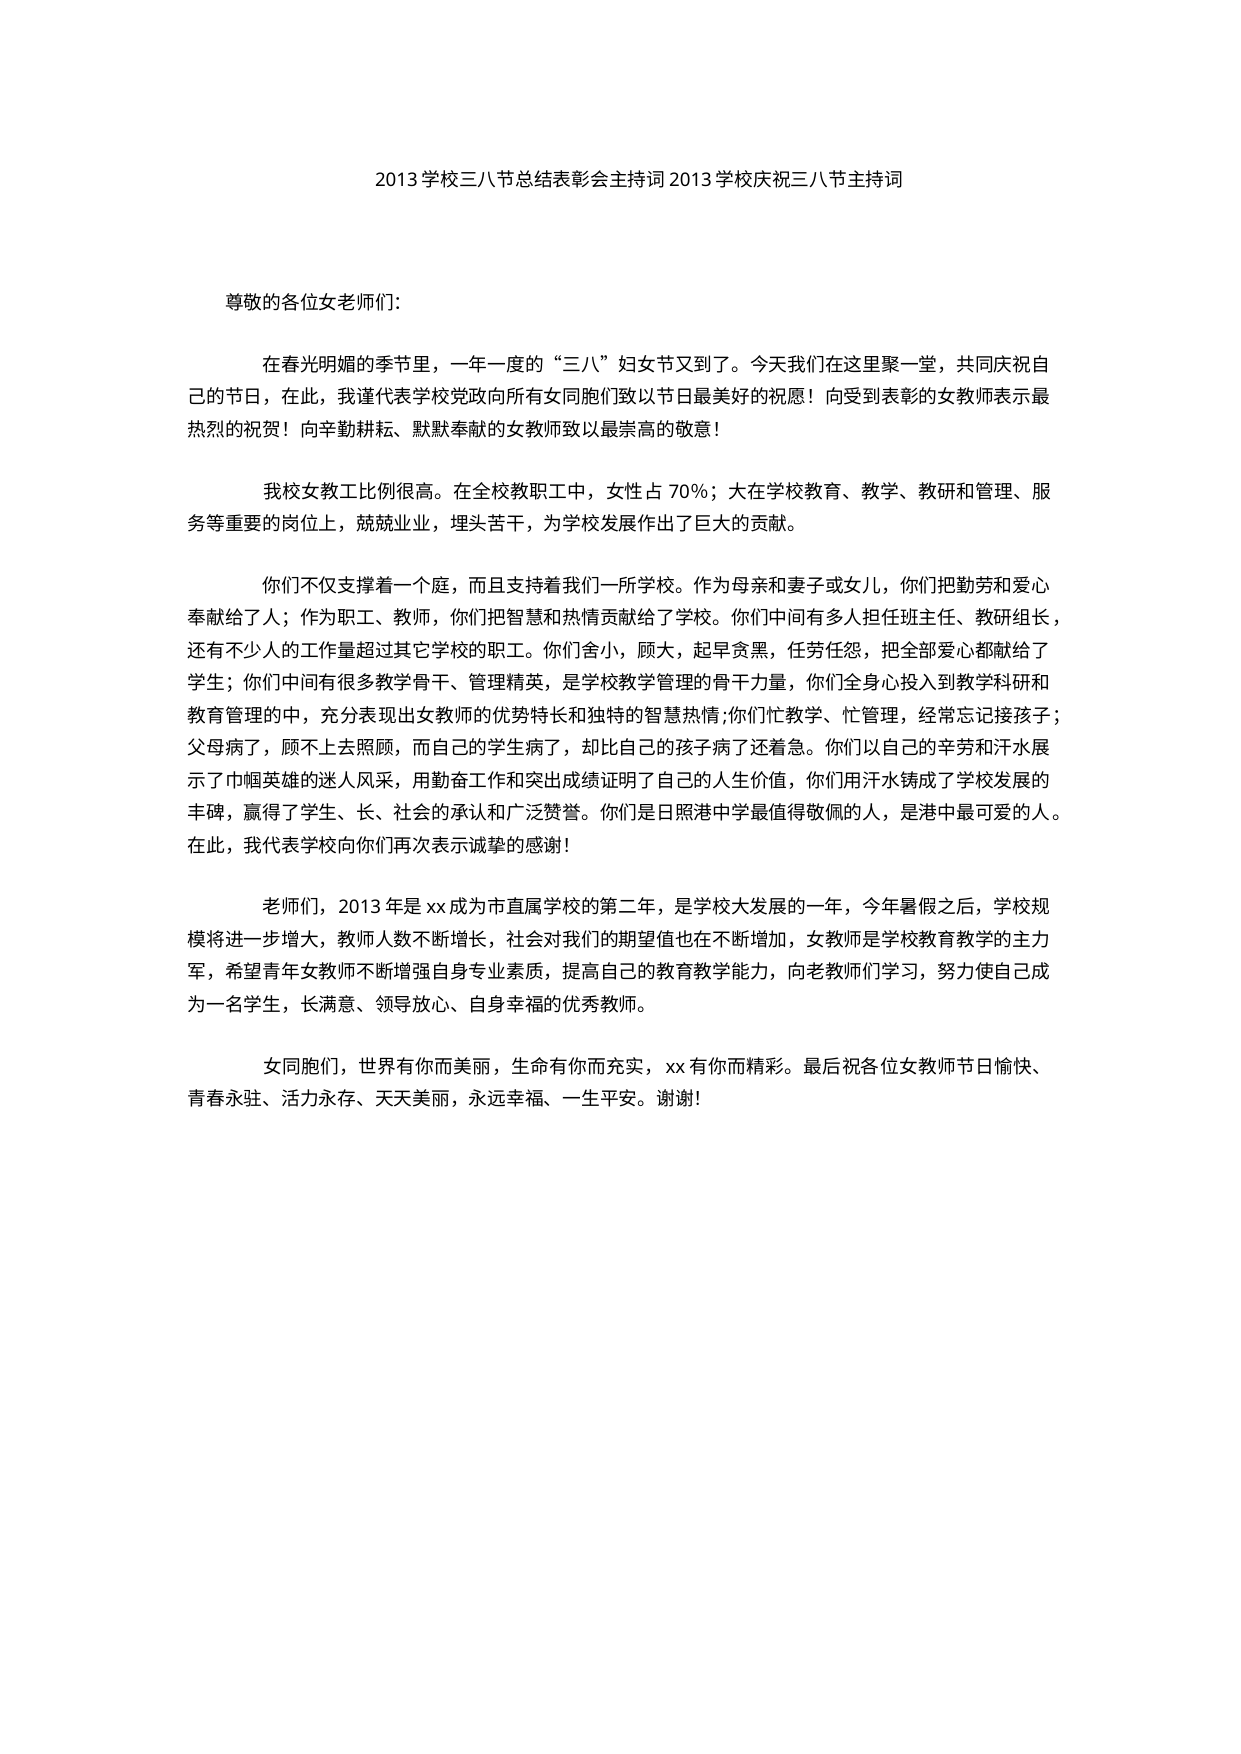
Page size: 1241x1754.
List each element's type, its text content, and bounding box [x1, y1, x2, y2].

text 2013学校三八节总结表彰会主持词2013学校庆祝三八节主持词 [187, 162, 1053, 194]
text 我校女教工比例很高。在全校教职工中，女性占70％；大在学校教育、教学、教研和管理、服务等重要的岗位上，兢兢业业，埋头苦干，为学校发展作出了巨大的贡献。 [187, 474, 1053, 539]
text 在春光明媚的季节里，一年一度的“三八”妇女节又到了。今天我们在这里聚一堂，共同庆祝自己的节日，在此，我谨代表学校党政向所有女同胞们致以节日最美好的祝愿！向受到表彰的女教师表示最热烈的祝贺！向辛勤耕耘、默默奉献的女教师致以最崇高的敬意！ [187, 347, 1053, 444]
text 尊敬的各位女老师们： [187, 285, 1053, 318]
text 女同胞们，世界有你而美丽，生命有你而充实，xx有你而精彩。最后祝各位女教师节日愉快、青春永驻、活力永存、天天美丽，永远幸福、一生平安。谢谢！ [187, 1049, 1053, 1114]
text 你们不仅支撑着一个庭，而且支持着我们一所学校。作为母亲和妻子或女儿，你们把勤劳和爱心奉献给了人；作为职工、教师，你们把智慧和热情贡献给了学校。你们中间有多人担任班主任、教研组长，还有不少人的工作量超过其它学校的职工。你们舍小，顾大，起早贪黑，任劳任怨，把全部爱心都献给了学生；你们中间有很多教学骨干、管理精英，是学校教学管理的骨干力量，你们全身心投入到教学科研和教育管理的中，充分表现出女教师的优势特长和独特的智慧热情;你们忙教学、忙管理，经常忘记接孩子；父母病了，顾不上去照顾，而自己的学生病了，却比自己的孩子病了还着急。你们以自己的辛劳和汗水展示了巾帼英雄的迷人风采，用勤奋工作和突出成绩证明了自己的人生价值，你们用汗水铸成了学校发展的丰碑，赢得了学生、长、社会的承认和广泛赞誉。你们是日照港中学最值得敬佩的人，是港中最可爱的人。在此，我代表学校向你们再次表示诚挚的感谢！ [187, 568, 1053, 860]
text 老师们，2013年是xx成为市直属学校的第二年，是学校大发展的一年，今年暑假之后，学校规模将进一步增大，教师人数不断增长，社会对我们的期望值也在不断增加，女教师是学校教育教学的主力军，希望青年女教师不断增强自身专业素质，提高自己的教育教学能力，向老教师们学习，努力使自己成为一名学生，长满意、领导放心、自身幸福的优秀教师。 [187, 889, 1053, 1019]
